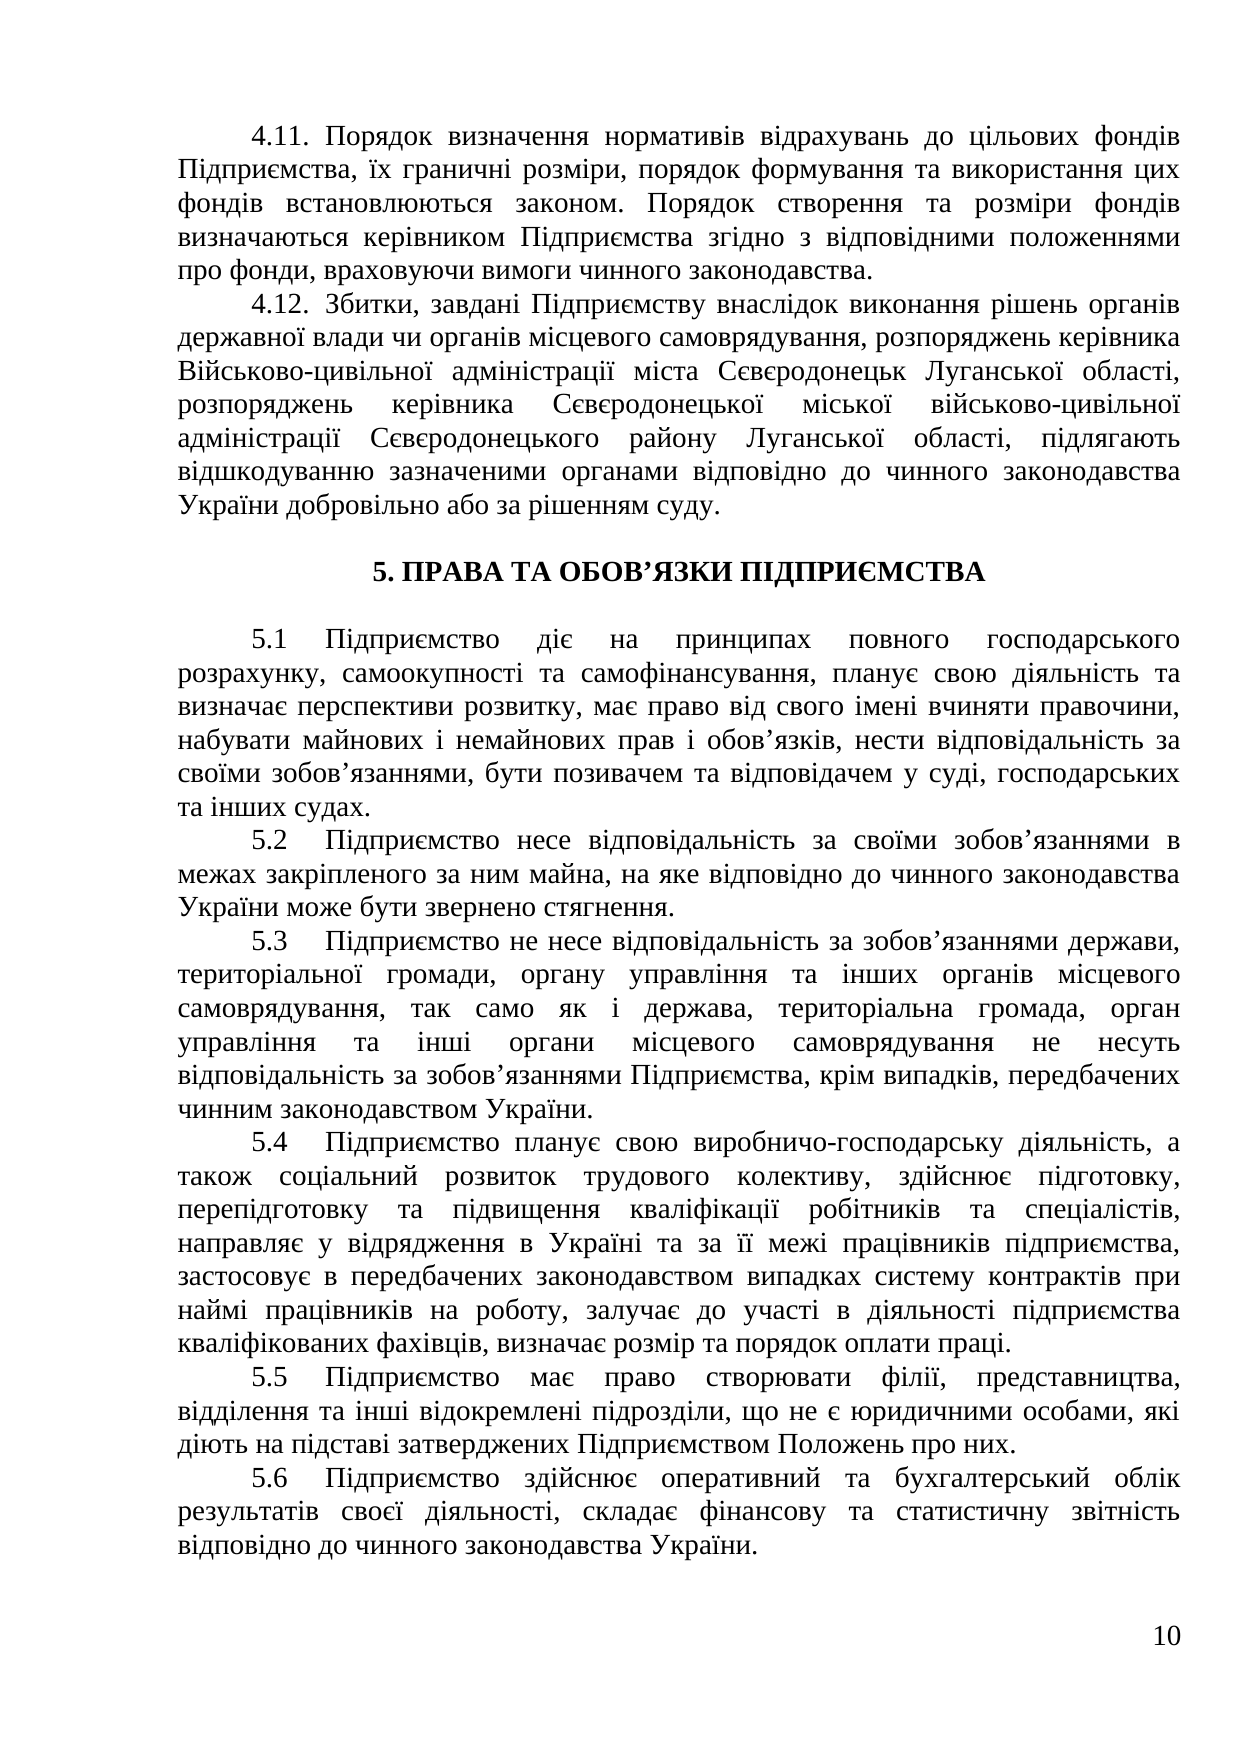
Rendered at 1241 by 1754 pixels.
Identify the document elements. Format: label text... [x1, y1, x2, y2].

text 4.11. Порядок визначення нормативів відрахувань до цільових фондів Підприємства, їх граничні розміри, порядок формування та використання цих фондів встановлюються законом. Порядок створення та розміри фондів визначаються керівником Підприємства згідно з відповідними положеннями про фонди, враховуючи вимоги чинного законодавства. [177, 118, 1181, 286]
text 5.3 Підприємство не несе відповідальність за зобов’язаннями держави, територіальної громади, органу управління та інших органів місцевого самоврядування, так само як і держава, територіальна громада, орган управління та інші органи місцевого самоврядування не несуть відповідальність за зобов’язаннями Підприємства, крім випадків, передбачених чинним законодавством України. [177, 923, 1181, 1124]
text 5.4 Підприємство планує свою виробничо-господарську діяльність, а також соціальний розвиток трудового колективу, здійснює підготовку, перепідготовку та підвищення кваліфікації робітників та спеціалістів, направляє у відрядження в Україні та за її межі працівників підприємства, застосовує в передбачених законодавством випадках систему контрактів при наймі працівників на роботу, залучає до участі в діяльності підприємства кваліфікованих фахівців, визначає розмір та порядок оплати праці. [177, 1124, 1181, 1359]
text 5.5 Підприємство має право створювати філії, представництва, відділення та інші відокремлені підрозділи, що не є юридичними особами, які діють на підставі затверджених Підприємством Положень про них. [177, 1359, 1181, 1460]
text 5.2 Підприємство несе відповідальність за своїми зобов’язаннями в межах закріпленого за ним майна, на яке відповідно до чинного законодавства України може бути звернено стягнення. [177, 822, 1181, 923]
text 5.6 Підприємство здійснює оперативний та бухгалтерський облік результатів своєї діяльності, складає фінансову та статистичну звітність відповідно до чинного законодавства України. [177, 1460, 1181, 1560]
text 5.1 Підприємство діє на принципах повного господарського розрахунку, самоокупності та самофінансування, планує свою діяльність та визначає перспективи розвитку, має право від свого імені вчиняти правочини, набувати майнових і немайнових прав і обов’язків, нести відповідальність за своїми зобов’язаннями, бути позивачем та відповідачем у суді, господарських та інших судах. [177, 621, 1181, 822]
text 5. ПРАВА ТА ОБОВ’ЯЗКИ ПІДПРИЄМСТВА [177, 554, 1181, 588]
text 4.12. Збитки, завдані Підприємству внаслідок виконання рішень органів державної влади чи органів місцевого самоврядування, розпоряджень керівника Військово-цивільної адміністрації міста Сєвєродонецьк Луганської області, розпоряджень керівника Сєвєродонецької міської військово-цивільної адміністрації Сєвєродонецького району Луганської області, підлягають відшкодуванню зазначеними органами відповідно до чинного законодавства України добровільно або за рішенням суду. [177, 286, 1181, 521]
